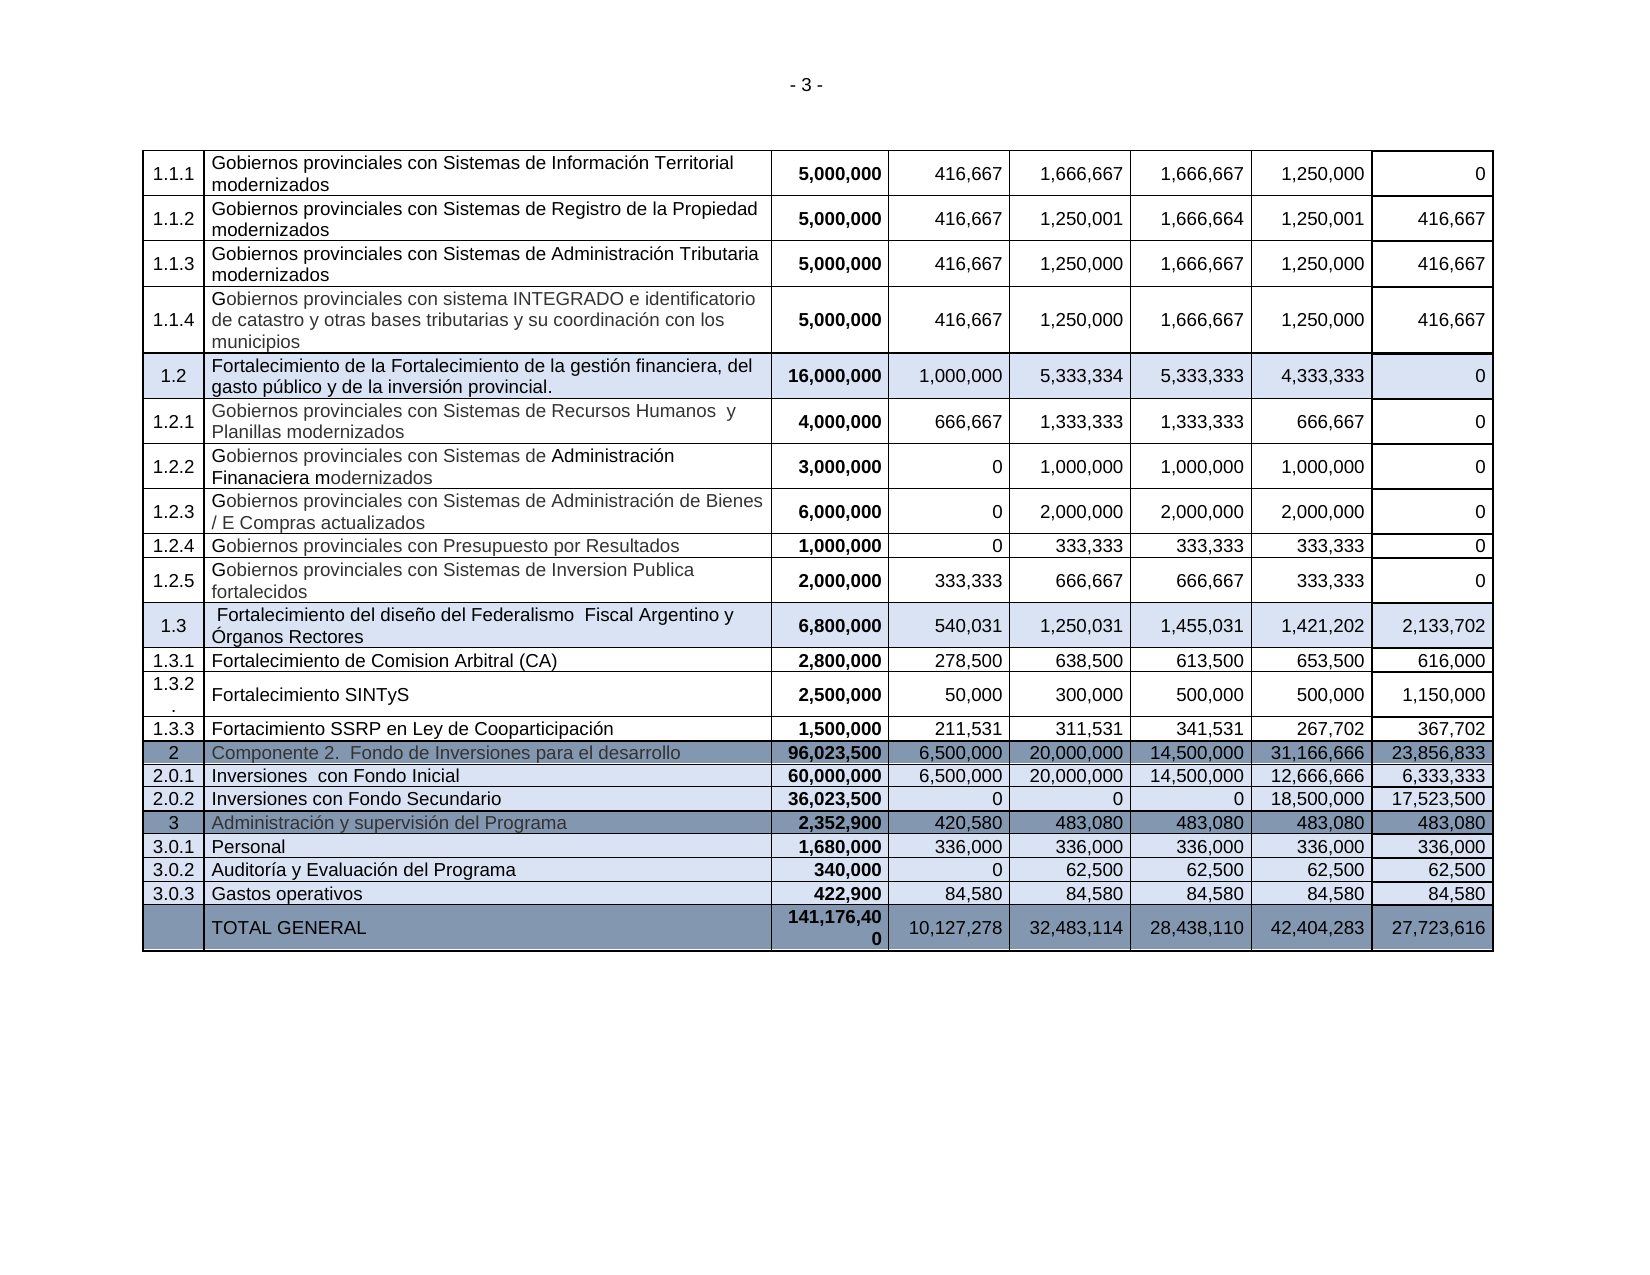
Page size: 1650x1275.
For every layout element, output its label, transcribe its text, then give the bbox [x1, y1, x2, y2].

table_cell 12,666,666 [1252, 765, 1371, 786]
table_cell 336,000 [1373, 835, 1492, 857]
table_cell 336,000 [889, 834, 1009, 857]
table_cell 1,333,333 [1131, 399, 1251, 443]
table_cell 483,080 [1252, 812, 1371, 833]
table_cell 6,333,333 [1373, 765, 1492, 786]
table_cell Administración y supervisión del Programa [205, 812, 771, 833]
table_cell 1,250,000 [1252, 287, 1371, 352]
table_cell 336,000 [1131, 834, 1251, 857]
table_cell 500,000 [1252, 672, 1371, 716]
table_cell 84,580 [889, 882, 1009, 904]
table_cell Gobiernos provinciales con Sistemas de Información Territorial modernizados [205, 151, 771, 195]
table_cell Auditoría y Evaluación del Programa [205, 858, 771, 881]
table_cell 416,667 [1373, 197, 1492, 240]
table_cell 1,666,667 [1131, 151, 1251, 195]
table_cell 3,000,000 [772, 444, 888, 488]
table_cell Gobiernos provinciales con sistema INTEGRADO e identificatorio de catastro y otras bases tributarias y su coordinación con los municipios [205, 287, 771, 352]
table_cell 2,000,000 [1252, 489, 1371, 533]
table_cell 50,000 [889, 672, 1009, 716]
table_cell 336,000 [1252, 834, 1371, 857]
table_cell Inversiones con Fondo Inicial [205, 765, 771, 786]
table_cell 1,666,664 [1131, 196, 1251, 240]
table_cell 416,667 [889, 196, 1009, 240]
table_cell 31,166,666 [1252, 742, 1371, 763]
table_cell 2,800,000 [772, 648, 888, 671]
table_cell Componente 2. Fondo de Inversiones para el desarrollo [205, 742, 771, 763]
table_cell 666,667 [1010, 558, 1130, 602]
table_cell 1.3.2. [144, 672, 203, 716]
table_cell 84,580 [1131, 882, 1251, 904]
table_cell Gobiernos provinciales con Sistemas de Recursos Humanos y Planillas modernizados [205, 399, 771, 443]
table_cell [144, 905, 203, 949]
table_cell 336,000 [1010, 834, 1130, 857]
table_cell 211,531 [889, 717, 1009, 740]
table_cell 2,000,000 [772, 558, 888, 602]
table_cell 2,500,000 [772, 672, 888, 716]
table_cell 17,523,500 [1373, 788, 1492, 810]
table_cell 1,500,000 [772, 717, 888, 740]
table_cell 42,404,283 [1252, 905, 1371, 949]
table_cell 333,333 [1131, 534, 1251, 557]
table_cell 1,250,000 [1252, 151, 1371, 195]
table_cell 422,900 [772, 882, 888, 904]
table_cell 0 [1373, 355, 1492, 398]
table_cell Inversiones con Fondo Secundario [205, 787, 771, 810]
table_cell Fortalecimiento de Comision Arbitral (CA) [205, 648, 771, 671]
table_cell 2,000,000 [1010, 489, 1130, 533]
table_cell 5,000,000 [772, 151, 888, 195]
table_cell 0 [1373, 445, 1492, 488]
table_cell Gobiernos provinciales con Presupuesto por Resultados [205, 534, 771, 557]
table_cell 416,667 [889, 241, 1009, 286]
table_cell 28,438,110 [1131, 905, 1251, 949]
table_cell 1.2.5 [144, 558, 203, 602]
table_cell 1,250,001 [1252, 196, 1371, 240]
table_cell 10,127,278 [889, 905, 1009, 949]
table_cell 1,250,031 [1010, 603, 1130, 647]
table_cell 1,000,000 [1131, 444, 1251, 488]
table_cell 3.0.1 [144, 834, 203, 857]
table_cell 1,333,333 [1010, 399, 1130, 443]
table_cell 1,250,000 [1252, 241, 1371, 286]
table_cell 333,333 [889, 558, 1009, 602]
table_cell 653,500 [1252, 648, 1371, 671]
table_cell 416,667 [889, 287, 1009, 352]
table_cell 1,250,001 [1010, 196, 1130, 240]
table_cell 6,000,000 [772, 489, 888, 533]
table_cell Fortalecimiento SINTyS [205, 672, 771, 716]
table_cell 311,531 [1010, 717, 1130, 740]
table_cell 1.3.1 [144, 648, 203, 671]
table_cell 1,000,000 [772, 534, 888, 557]
table_cell 0 [889, 858, 1009, 881]
table_cell 0 [889, 444, 1009, 488]
table_cell 3.0.2 [144, 858, 203, 881]
table_cell 0 [1373, 535, 1492, 557]
table_cell 14,500,000 [1131, 742, 1251, 763]
table_cell 62,500 [1373, 859, 1492, 881]
table_cell 0 [1131, 787, 1251, 810]
table_cell 2,133,702 [1373, 604, 1492, 647]
table_cell 1,455,031 [1131, 603, 1251, 647]
table_cell 1.2.1 [144, 399, 203, 443]
table_cell 1.2.4 [144, 534, 203, 557]
table_cell 5,000,000 [772, 196, 888, 240]
table_cell 416,667 [1373, 242, 1492, 286]
table_cell Personal [205, 834, 771, 857]
table_cell 2.0.2 [144, 787, 203, 810]
table_cell 341,531 [1131, 717, 1251, 740]
table_cell 1,250,000 [1010, 241, 1130, 286]
table_cell 0 [1373, 152, 1492, 195]
table_cell Gobiernos provinciales con Sistemas de Administración Tributaria modernizados [205, 241, 771, 286]
table_cell 0 [1373, 490, 1492, 533]
table_cell 540,031 [889, 603, 1009, 647]
table_cell 483,080 [1010, 812, 1130, 833]
table_cell 1.1.2 [144, 196, 203, 240]
table_cell 3 [144, 812, 203, 833]
table_cell 340,000 [772, 858, 888, 881]
table_cell 32,483,114 [1010, 905, 1130, 949]
table_cell 367,702 [1373, 718, 1492, 740]
table_cell 5,000,000 [772, 287, 888, 352]
table_cell 420,580 [889, 812, 1009, 833]
table_cell 1.1.1 [144, 151, 203, 195]
table_cell 1,000,000 [1252, 444, 1371, 488]
table_cell 2,352,900 [772, 812, 888, 833]
table_cell 36,023,500 [772, 787, 888, 810]
table_cell 1,666,667 [1010, 151, 1130, 195]
table_cell 18,500,000 [1252, 787, 1371, 810]
table_cell 0 [889, 534, 1009, 557]
table_cell 6,500,000 [889, 765, 1009, 786]
table_cell 1.3 [144, 603, 203, 647]
table_cell TOTAL GENERAL [205, 905, 771, 949]
table_cell 416,667 [889, 151, 1009, 195]
table_cell 20,000,000 [1010, 765, 1130, 786]
table_cell 1.2.2 [144, 444, 203, 488]
table_cell 1,680,000 [772, 834, 888, 857]
table_cell 62,500 [1010, 858, 1130, 881]
table_cell 27,723,616 [1373, 906, 1492, 949]
table_cell 0 [1373, 559, 1492, 602]
table_cell 84,580 [1252, 882, 1371, 904]
table_cell 613,500 [1131, 648, 1251, 671]
table_cell Gobiernos provinciales con Sistemas de Administración de Bienes / E Compras actualizados [205, 489, 771, 533]
table_cell 84,580 [1373, 883, 1492, 904]
table_cell 23,856,833 [1373, 742, 1492, 763]
table_cell 2,000,000 [1131, 489, 1251, 533]
table_cell 0 [889, 787, 1009, 810]
table_cell 666,667 [889, 399, 1009, 443]
table_cell 2.0.1 [144, 765, 203, 786]
table_cell 1,666,667 [1131, 241, 1251, 286]
table_cell 638,500 [1010, 648, 1130, 671]
table_cell 4,333,333 [1252, 354, 1371, 398]
table_cell 1.2 [144, 354, 203, 398]
table_cell 0 [1010, 787, 1130, 810]
table_cell 1,250,000 [1010, 287, 1130, 352]
table_cell Fortalecimiento de la Fortalecimiento de la gestión financiera, del gasto público y de la inversión provincial. [205, 354, 771, 398]
table_cell 62,500 [1252, 858, 1371, 881]
table_cell 1.3.3 [144, 717, 203, 740]
table_cell 2 [144, 742, 203, 763]
table_cell 1,150,000 [1373, 673, 1492, 716]
table_cell 333,333 [1252, 534, 1371, 557]
table_cell 4,000,000 [772, 399, 888, 443]
table_cell 267,702 [1252, 717, 1371, 740]
table_cell 96,023,500 [772, 742, 888, 763]
table_cell 62,500 [1131, 858, 1251, 881]
table_cell 5,333,334 [1010, 354, 1130, 398]
table_cell 500,000 [1131, 672, 1251, 716]
table_cell 333,333 [1010, 534, 1130, 557]
table_cell 0 [1373, 400, 1492, 443]
table_cell 1.1.4 [144, 287, 203, 352]
table_cell 416,667 [1373, 288, 1492, 352]
table_cell 5,000,000 [772, 241, 888, 286]
table_cell 60,000,000 [772, 765, 888, 786]
table_cell 1.1.3 [144, 241, 203, 286]
table_cell 20,000,000 [1010, 742, 1130, 763]
table_cell Fortacimiento SSRP en Ley de Cooparticipación [205, 717, 771, 740]
table_cell 333,333 [1252, 558, 1371, 602]
table_cell Gobiernos provinciales con Sistemas de Inversion Publica fortalecidos [205, 558, 771, 602]
table_cell 666,667 [1252, 399, 1371, 443]
table_cell Gastos operativos [205, 882, 771, 904]
table_cell 14,500,000 [1131, 765, 1251, 786]
table_cell 483,080 [1131, 812, 1251, 833]
table_cell 300,000 [1010, 672, 1130, 716]
table_cell 1,666,667 [1131, 287, 1251, 352]
table_cell 616,000 [1373, 649, 1492, 671]
table_cell 666,667 [1131, 558, 1251, 602]
table_cell 1.2.3 [144, 489, 203, 533]
table_cell 0 [889, 489, 1009, 533]
table_cell 6,800,000 [772, 603, 888, 647]
table_cell 278,500 [889, 648, 1009, 671]
table_cell Gobiernos provinciales con Sistemas de Registro de la Propiedad modernizados [205, 196, 771, 240]
table_cell 84,580 [1010, 882, 1130, 904]
table_cell 5,333,333 [1131, 354, 1251, 398]
table_cell 141,176,400 [772, 905, 888, 949]
table_cell 1,421,202 [1252, 603, 1371, 647]
table_cell 483,080 [1373, 812, 1492, 833]
table_cell Gobiernos provinciales con Sistemas de Administración Finanaciera modernizados [205, 444, 771, 488]
table_cell 16,000,000 [772, 354, 888, 398]
table_cell 1,000,000 [889, 354, 1009, 398]
table_cell 6,500,000 [889, 742, 1009, 763]
table_cell 3.0.3 [144, 882, 203, 904]
table_cell Fortalecimiento del diseño del Federalismo Fiscal Argentino y Órganos Rectores [205, 603, 771, 647]
table_cell 1,000,000 [1010, 444, 1130, 488]
